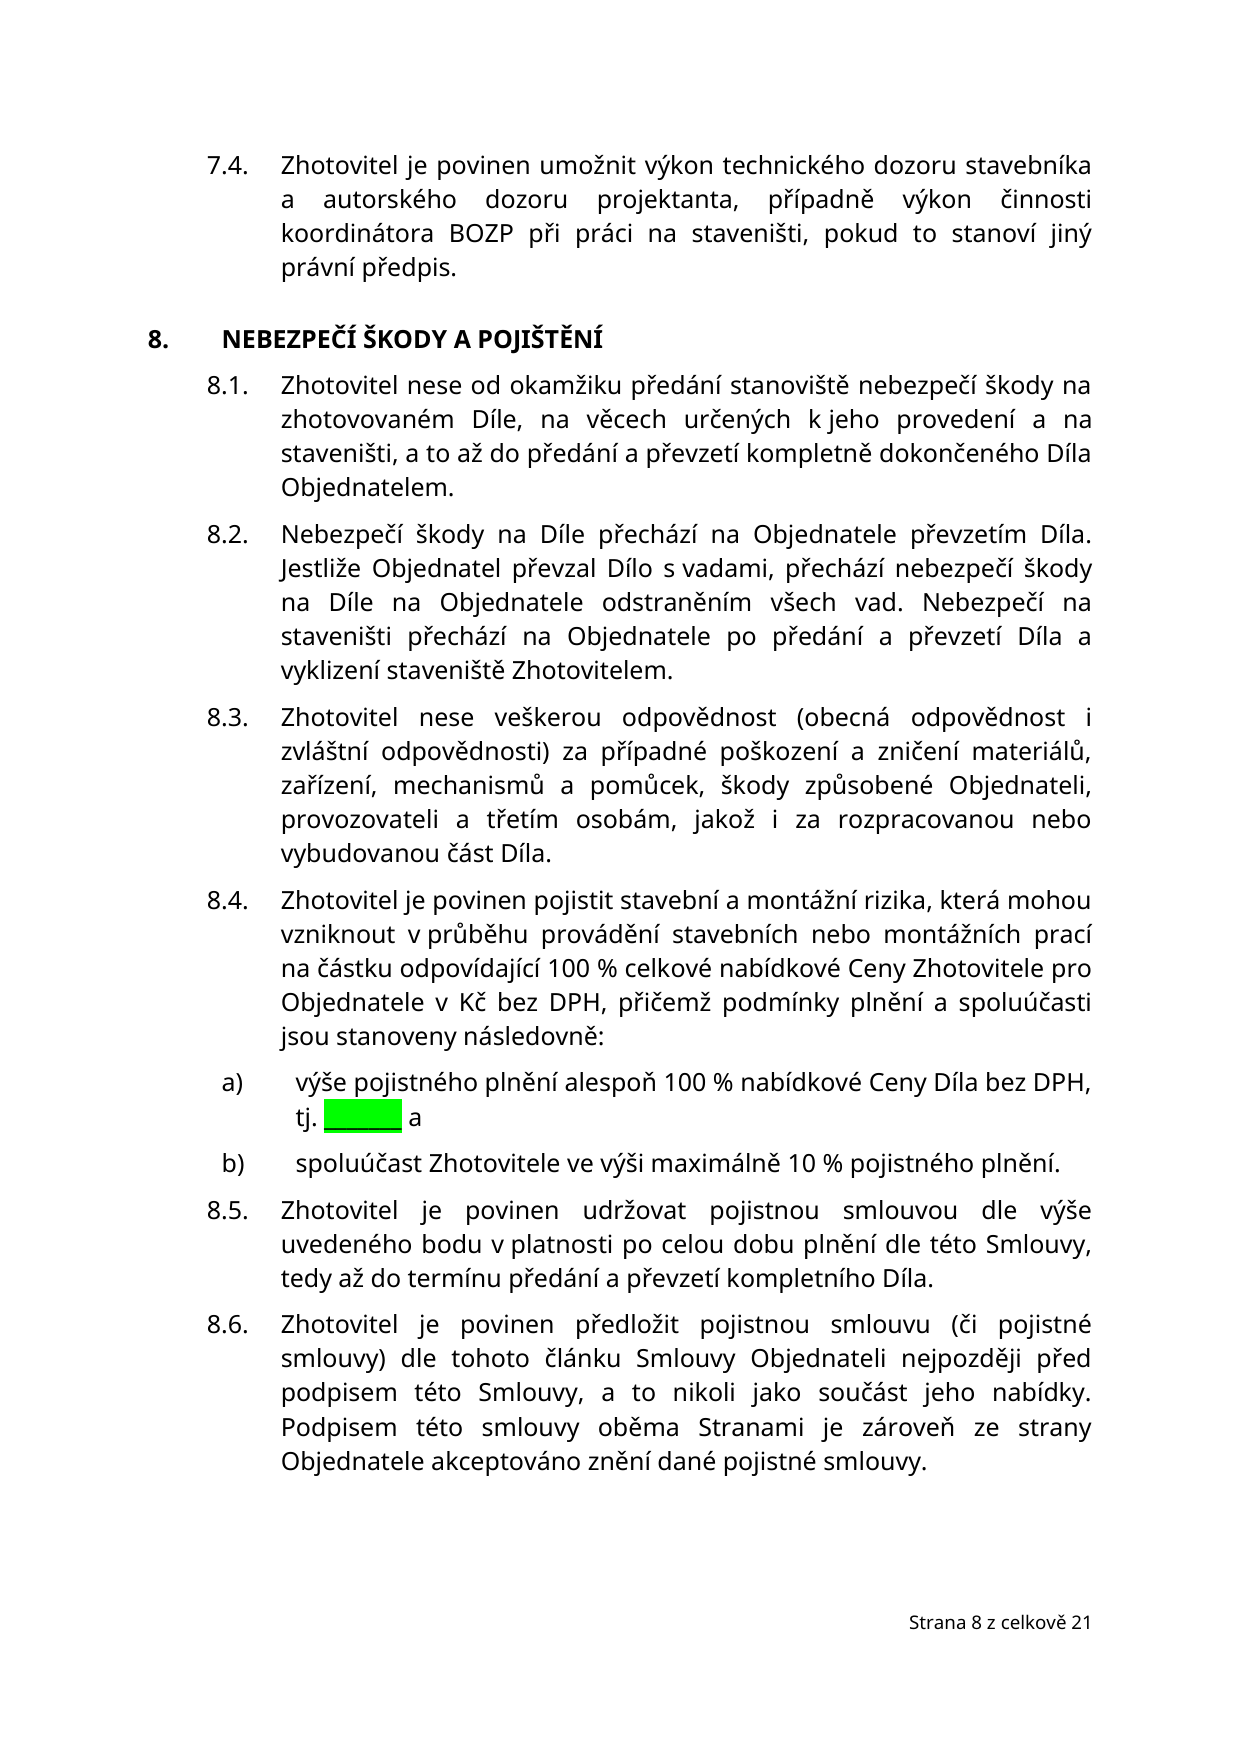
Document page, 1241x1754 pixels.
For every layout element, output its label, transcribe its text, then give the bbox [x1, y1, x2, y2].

text výše pojistného plnění alespoň 100 % nabídkové Ceny Díla bez DPH, tj. _______ a [221, 1065, 1093, 1133]
text Zhotovitel je povinen pojistit stavební a montážní rizika, která mohou vzniknout v průběhu provádění stavebních nebo montážních prací na částku odpovídající 100 % celkové nabídkové Ceny Zhotovitele pro Objednatele v Kč bez DPH, přičemž podmínky plnění a spoluúčasti jsou stanoveny následovně: [207, 882, 1093, 1053]
text nEBEZPEČÍ ŠKODY A POJIŠTĚNÍ [148, 321, 1093, 355]
text Zhotovitel je povinen udržovat pojistnou smlouvou dle výše uvedeného bodu v platnosti po celou dobu plnění dle této Smlouvy, tedy až do termínu předání a převzetí kompletního Díla. [207, 1192, 1093, 1294]
text spoluúčast Zhotovitele ve výši maximálně 10 % pojistného plnění. [221, 1146, 1093, 1180]
text Zhotovitel nese od okamžiku předání stanoviště nebezpečí škody na zhotovovaném Díle, na věcech určených k jeho provedení a na staveništi, a to až do předání a převzetí kompletně dokončeného Díla Objednatelem. [207, 368, 1093, 504]
text Zhotovitel nese veškerou odpovědnost (obecná odpovědnost i zvláštní odpovědnosti) za případné poškození a zničení materiálů, zařízení, mechanismů a pomůcek, škody způsobené Objednateli, provozovateli a třetím osobám, jakož i za rozpracovanou nebo vybudovanou část Díla. [207, 699, 1093, 870]
text Zhotovitel je povinen umožnit výkon technického dozoru stavebníka a autorského dozoru projektanta, případně výkon činnosti koordinátora BOZP při práci na staveništi, pokud to stanoví jiný právní předpis. [207, 148, 1093, 284]
text Nebezpečí škody na Díle přechází na Objednatele převzetím Díla. Jestliže Objednatel převzal Dílo s vadami, přechází nebezpečí škody na Díle na Objednatele odstraněním všech vad. Nebezpečí na staveništi přechází na Objednatele po předání a převzetí Díla a vyklizení staveniště Zhotovitelem. [207, 517, 1093, 687]
text Zhotovitel je povinen předložit pojistnou smlouvu (či pojistné smlouvy) dle tohoto článku Smlouvy Objednateli nejpozději před podpisem této Smlouvy, a to nikoli jako součást jeho nabídky. Podpisem této smlouvy oběma Stranami je zároveň ze strany Objednatele akceptováno znění dané pojistné smlouvy. [207, 1307, 1093, 1477]
